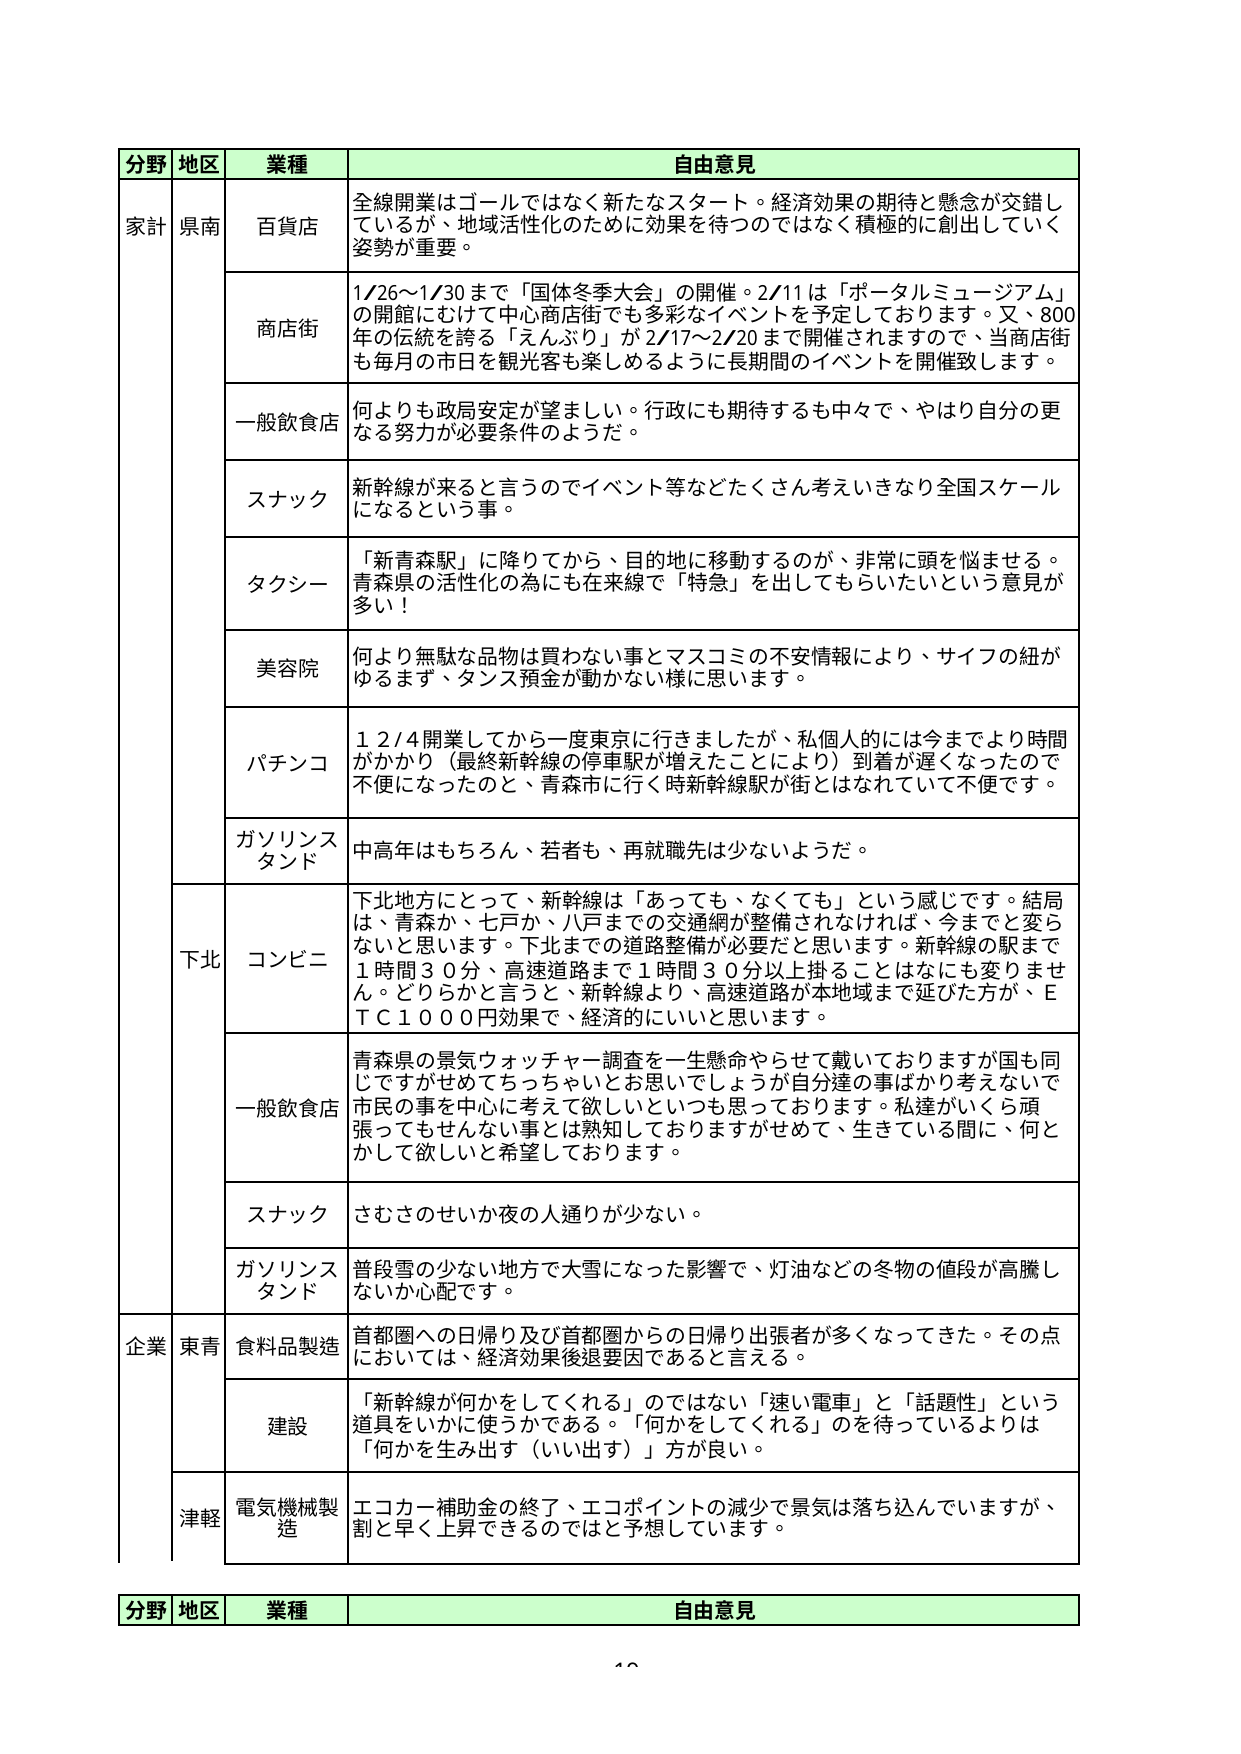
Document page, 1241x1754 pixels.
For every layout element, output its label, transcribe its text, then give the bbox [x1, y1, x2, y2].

table_cell 新幹線が来ると言うのでイベント等などたくさん考えいきなり全国スケールになるという事。 [349, 461, 1078, 536]
table_cell コンビニ [226, 885, 347, 1032]
table_cell 津軽 [172, 1473, 224, 1563]
table_header 自由意見 [349, 150, 1078, 178]
table_header 業種 [226, 150, 347, 178]
table_cell 一般飲食店 [226, 384, 347, 459]
table_cell 「新青森駅」に降りてから、目的地に移動するのが、非常に頭を悩ませる。青森県の活性化の為にも在来線で「特急」を出してもらいたいという意見が多い！ [349, 538, 1078, 628]
table_cell タクシー [226, 538, 347, 628]
table_cell 全線開業はゴールではなく新たなスタート。経済効果の期待と懸念が交錯しているが、地域活性化のために効果を待つのではなく積極的に創出していく姿勢が重要。 [349, 180, 1078, 271]
table_cell エコカー補助金の終了、エコポイントの減少で景気は落ち込んでいますが、割と早く上昇できるのではと予想しています。 [349, 1473, 1078, 1563]
table_cell 下北地方にとって、新幹線は「あっても、なくても」という感じです。結局は、青森か、七戸か、八戸までの交通網が整備されなければ、今までと変らないと思います。下北までの道路整備が必要だと思います。新幹線の駅まで １時間３０分、高速道路まで１時間３０分以上掛ることはなにも変りませ ん。どりらかと言うと、新幹線より、高速道路が本地域まで延びた方が、Ｅ ＴＣ１０００円効果で、経済的にいいと思います。 [349, 885, 1078, 1032]
table_cell 電気機械製造 [226, 1473, 347, 1563]
table_cell 東青 [173, 1315, 224, 1471]
table_cell ガソリンスタンド [226, 1249, 347, 1312]
table_header 地区 [173, 1596, 224, 1624]
table_cell 何より無駄な品物は買わない事とマスコミの不安情報により、サイフの紐がゆるまず、タンス預金が動かない様に思います。 [349, 631, 1078, 706]
table_header 地区 [173, 150, 224, 178]
table_cell 何よりも政局安定が望ましい。行政にも期待するも中々で、やはり自分の更なる努力が必要条件のようだ。 [349, 384, 1078, 459]
table_cell 県南 [173, 180, 224, 882]
table_cell 百貨店 [226, 180, 347, 271]
table_cell パチンコ [226, 708, 347, 817]
table_cell 商店街 [226, 273, 347, 382]
table_cell ガソリンスタンド [226, 819, 347, 882]
table_cell スナック [226, 461, 347, 536]
table_cell 普段雪の少ない地方で大雪になった影響で、灯油などの冬物の値段が高騰しないか心配です。 [349, 1249, 1078, 1312]
table_cell 食料品製造 [226, 1315, 347, 1378]
table_header 分野 [120, 150, 171, 178]
table_cell 一般飲食店 [226, 1034, 347, 1181]
table_cell 青森県の景気ウォッチャー調査を一生懸命やらせて戴いておりますが国も同じですがせめてちっちゃいとお思いでしょうが自分達の事ばかり考えないで市民の事を中心に考えて欲しいといつも思っております。私達がいくら頑 張ってもせんない事とは熟知しておりますがせめて、生きている間に、何とかして欲しいと希望しております。 [349, 1034, 1078, 1181]
table_header 自由意見 [349, 1596, 1078, 1624]
table_cell 家計 [120, 180, 171, 1312]
table_cell １２/４開業してから一度東京に行きましたが、私個人的には今までより時間がかかり（最終新幹線の停車駅が増えたことにより）到着が遅くなったので不便になったのと、青森市に行く時新幹線駅が街とはなれていて不便です。 [349, 708, 1078, 817]
table_cell 企業 [120, 1315, 172, 1563]
table_header 分野 [120, 1596, 171, 1624]
table_cell 中高年はもちろん、若者も、再就職先は少ないようだ。 [349, 819, 1078, 882]
table_cell さむさのせいか夜の人通りが少ない。 [349, 1183, 1078, 1247]
table_cell 1/26～1/30まで「国体冬季大会」の開催。2/11は「ポータルミュージアム」の開館にむけて中心商店街でも多彩なイベントを予定しております。又、800 年の伝統を誇る「えんぶり」が2/17～2/20まで開催されますので、当商店街も毎月の市日を観光客も楽しめるように長期間のイベントを開催致します。 [349, 273, 1078, 382]
table_header 業種 [226, 1596, 347, 1624]
table_cell 首都圏への日帰り及び首都圏からの日帰り出張者が多くなってきた。その点においては、経済効果後退要因であると言える。 [349, 1315, 1078, 1378]
table_cell 下北 [173, 885, 224, 1312]
table_cell スナック [226, 1183, 347, 1247]
table_cell 美容院 [226, 631, 347, 706]
table_cell 「新幹線が何かをしてくれる」のではない「速い電車」と「話題性」という道具をいかに使うかである。「何かをしてくれる」のを待っているよりは 「何かを生み出す（いい出す）」方が良い。 [349, 1380, 1078, 1471]
table_cell 建設 [226, 1380, 347, 1471]
